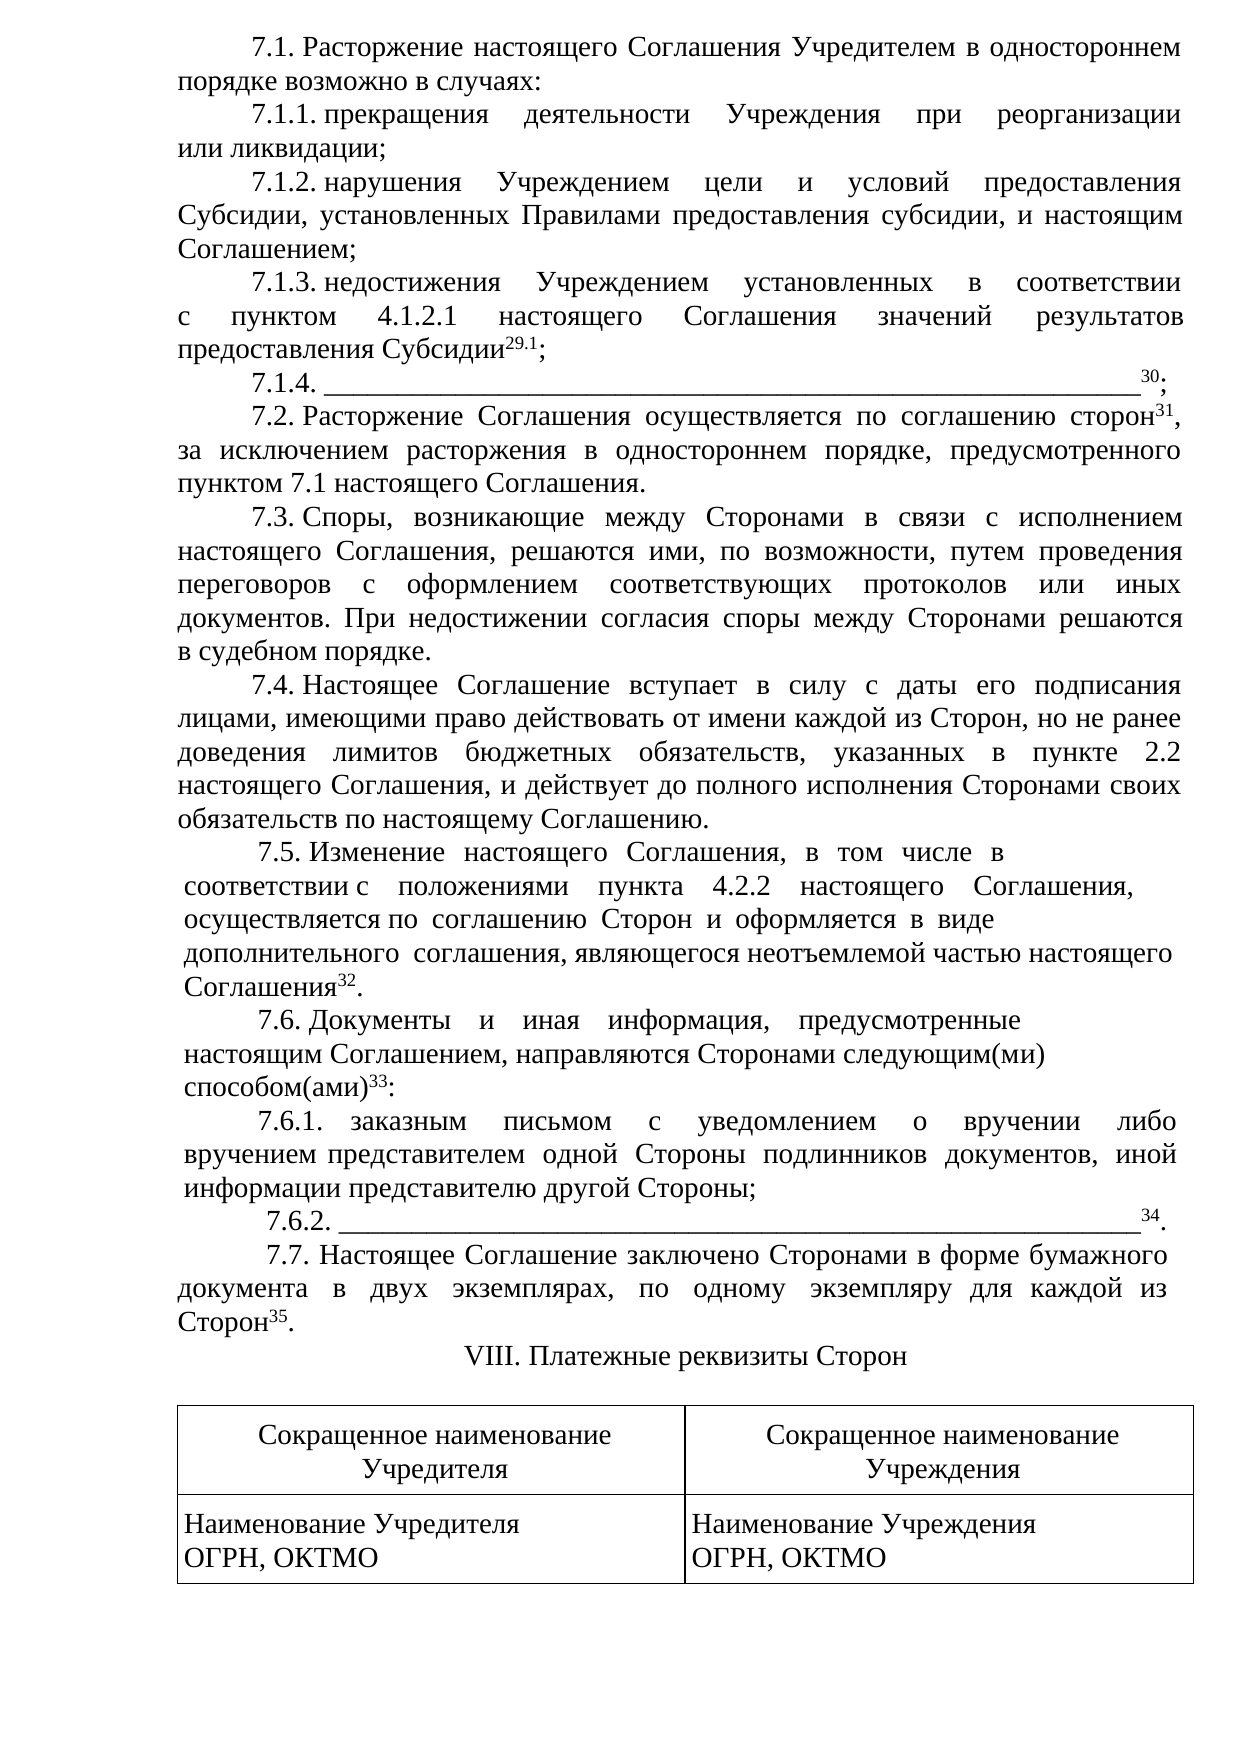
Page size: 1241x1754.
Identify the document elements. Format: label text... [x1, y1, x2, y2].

text 7.4. Настоящее Соглашение вступает в силу с даты его подписания лицами, имеющими право действовать от имени каждой из Сторон, но не ранее доведения лимитов бюджетных обязательств, указанных в пункте 2.2 настоящего Соглашения, и действует до полного исполнения Сторонами своих обязательств по настоящему Соглашению. [177, 667, 1183, 834]
table_header Сокращенное наименование Учредителя [178, 1406, 684, 1494]
table_header Сокращенное наименование Учреждения [686, 1406, 1193, 1494]
text 7.1.4. ________________________________________________________30; 7.2. Расторжение Соглашения осуществляется по соглашению сторон31, [251, 365, 1188, 432]
text VIII. Платежные реквизиты Сторон [463, 1338, 1183, 1371]
text 7.6.2. _______________________________________________________34. [177, 1203, 1168, 1237]
text 7.7. Настоящее Соглашение заключено Сторонами в форме бумажного документа в двух экземплярах, по одному экземпляру для каждой из Сторон35. [177, 1237, 1168, 1338]
table_cell Наименование Учредителя ОГРН, ОКТМО [178, 1495, 684, 1583]
text 7.1.2. нарушения Учреждением цели и условий предоставления Субсидии, установленных Правилами предоставления субсидии, и настоящим Соглашением; [177, 164, 1183, 264]
table_cell Наименование Учреждения ОГРН, ОКТМО [686, 1495, 1193, 1583]
text 7.1.3. недостижения Учреждением установленных в соответствии с пунктом 4.1.2.1 настоящего Соглашения значений результатов предоставления Субсидии29.1; [177, 264, 1188, 365]
text 7.1.1. прекращения деятельности Учреждения при реорганизации или ликвидации; [177, 97, 1188, 164]
text 7.6. Документы и иная информация, предусмотренные настоящим Соглашением, направляются Сторонами следующим(ми) способом(ами)33: [184, 1002, 1182, 1103]
text 7.1. Расторжение настоящего Соглашения Учредителем в одностороннем порядке возможно в случаях: [177, 29, 1188, 97]
text 7.6.1. заказным письмом с уведомлением о вручении либо вручением представителем одной Стороны подлинников документов, иной информации представителю другой Стороны; [184, 1103, 1177, 1203]
text 7.3. Споры, возникающие между Сторонами в связи с исполнением настоящего Соглашения, решаются ими, по возможности, путем проведения переговоров с оформлением соответствующих протоколов или иных документов. При недостижении согласия споры между Сторонами решаются в судебном порядке. [177, 499, 1183, 667]
text 7.5. Изменение настоящего Соглашения, в том числе в соответствии с положениями пункта 4.2.2 настоящего Соглашения, осуществляется по соглашению Сторон и оформляется в виде дополнительного соглашения, являющегося неотъемлемой частью настоящего Соглашения32. [184, 834, 1182, 1002]
text за исключением расторжения в одностороннем порядке, предусмотренного пунктом 7.1 настоящего Соглашения. [177, 432, 1188, 499]
